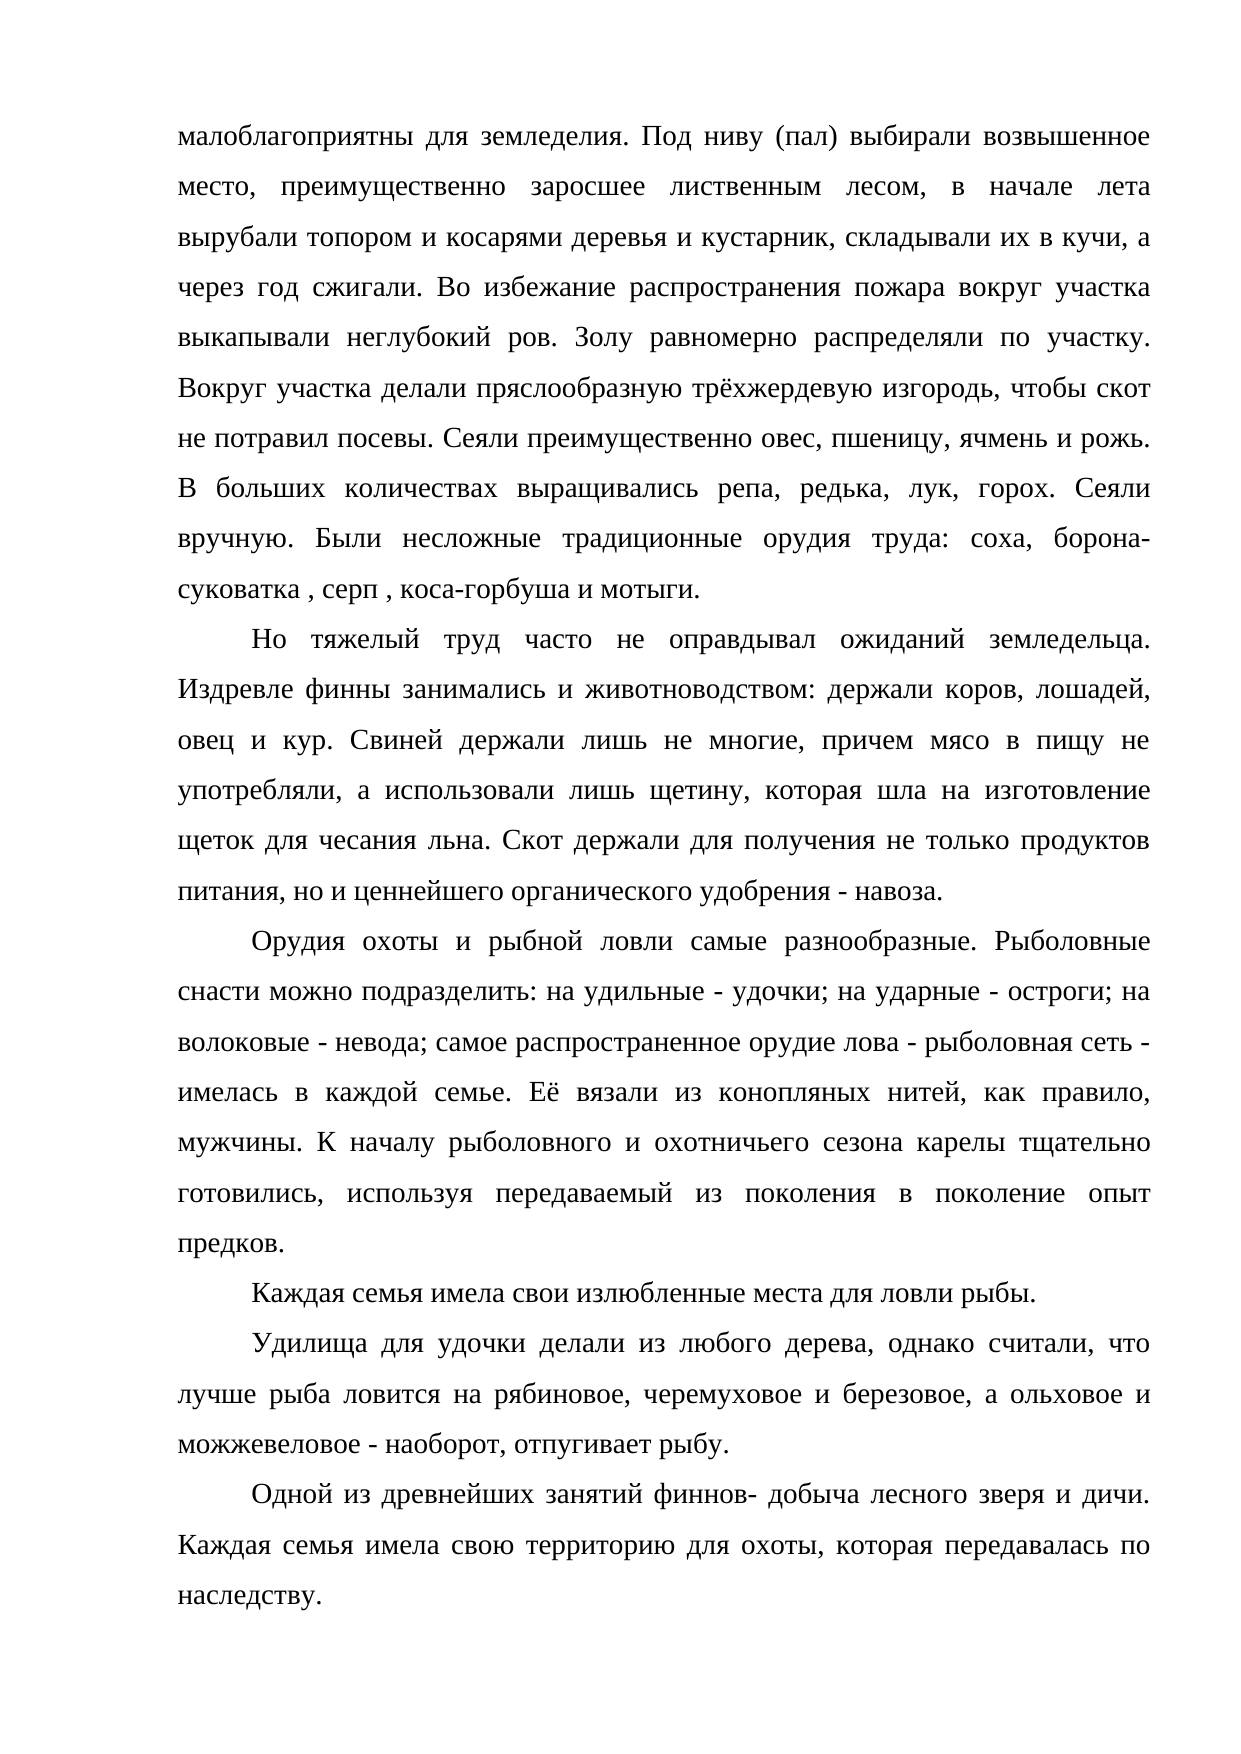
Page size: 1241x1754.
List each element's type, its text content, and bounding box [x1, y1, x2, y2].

text Орудия охоты и рыбной ловли самые разнообразные. Рыболовные снасти можно подразделить: на удильные - удочки; на ударные - остроги; на волоковые - невода; самое распространенное орудие лова - рыболовная сеть - имелась в каждой семье. Её вязали из конопляных нитей, как правило, мужчины. К началу рыболовного и охотничьего сезона карелы тщательно готовились, используя передаваемый из поколения в поколение опыт предков. [177, 923, 1152, 1258]
text Каждая семья имела свои излюбленные места для ловли рыбы. [177, 1275, 1152, 1309]
text Удилища для удочки делали из любого дерева, однако считали, что лучше рыба ловится на рябиновое, черемуховое и березовое, а ольховое и можжевеловое - наоборот, отпугивает рыбу. [177, 1326, 1152, 1460]
text Но тяжелый труд часто не оправдывал ожиданий земледельца. Издревле финны занимались и животноводством: держали коров, лошадей, овец и кур. Свиней держали лишь не многие, причем мясо в пищу не употребляли, а использовали лишь щетину, которая шла на изготовление щеток для чесания льна. Скот держали для получения не только продуктов питания, но и ценнейшего органического удобрения - навоза. [177, 621, 1152, 906]
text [177, 118, 1152, 604]
text Одной из древнейших занятий финнов- добыча лесного зверя и дичи. Каждая семья имела свою территорию для охоты, которая передавалась по наследству. [177, 1477, 1152, 1611]
